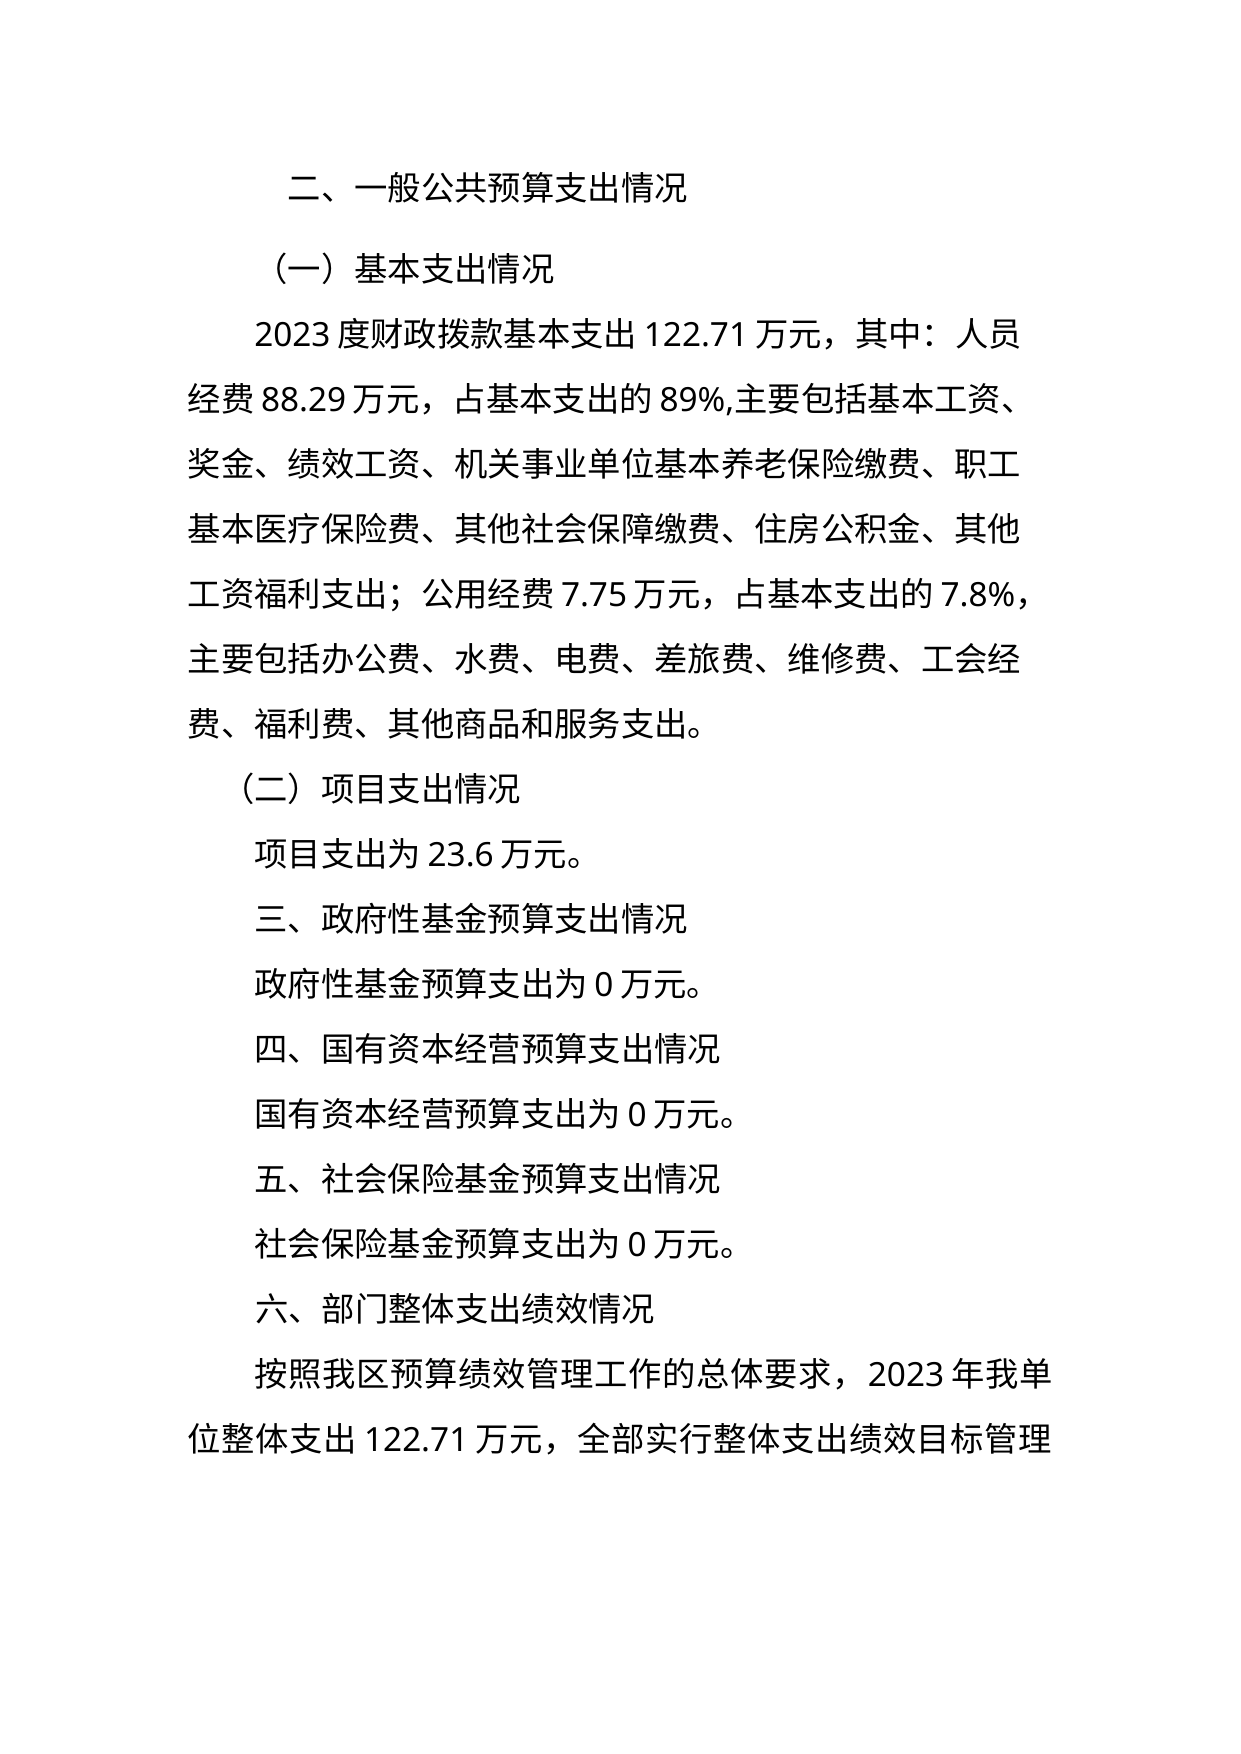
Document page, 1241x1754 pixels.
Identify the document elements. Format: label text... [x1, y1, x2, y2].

list 国有资本经营预算支出为0万元。 [187, 1079, 1053, 1144]
list 政府性基金预算支出为0万元。 [187, 949, 1053, 1014]
text 六、部门整体支出绩效情况 [187, 1274, 1053, 1339]
text 2023度财政拨款基本支出122.71万元，其中：人员经费88.29万元，占基本支出的89%,主要包括基本工资、奖金、绩效工资、机关事业单位基本养老保险缴费、职工基本医疗保险费、其他社会保障缴费、住房公积金、其他工资福利支出；公用经费7.75万元，占基本支出的7.8%，主要包括办公费、水费、电费、差旅费、维修费、工会经费、福利费、其他商品和服务支出。 [187, 299, 1053, 754]
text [187, 1339, 1053, 1469]
list 社会保险基金预算支出为0万元。 [187, 1209, 1053, 1274]
list 项目支出为23.6万元。 [187, 819, 1053, 884]
list 社会保险基金预算支出情况 [254, 1144, 1053, 1209]
text 二、一般公共预算支出情况 [187, 162, 1053, 210]
list 国有资本经营预算支出情况 [254, 1014, 1053, 1079]
list （一）基本支出情况 [254, 234, 1053, 299]
list 三、政府性基金预算支出情况 [254, 884, 1053, 949]
list （二）项目支出情况 [187, 754, 1053, 819]
